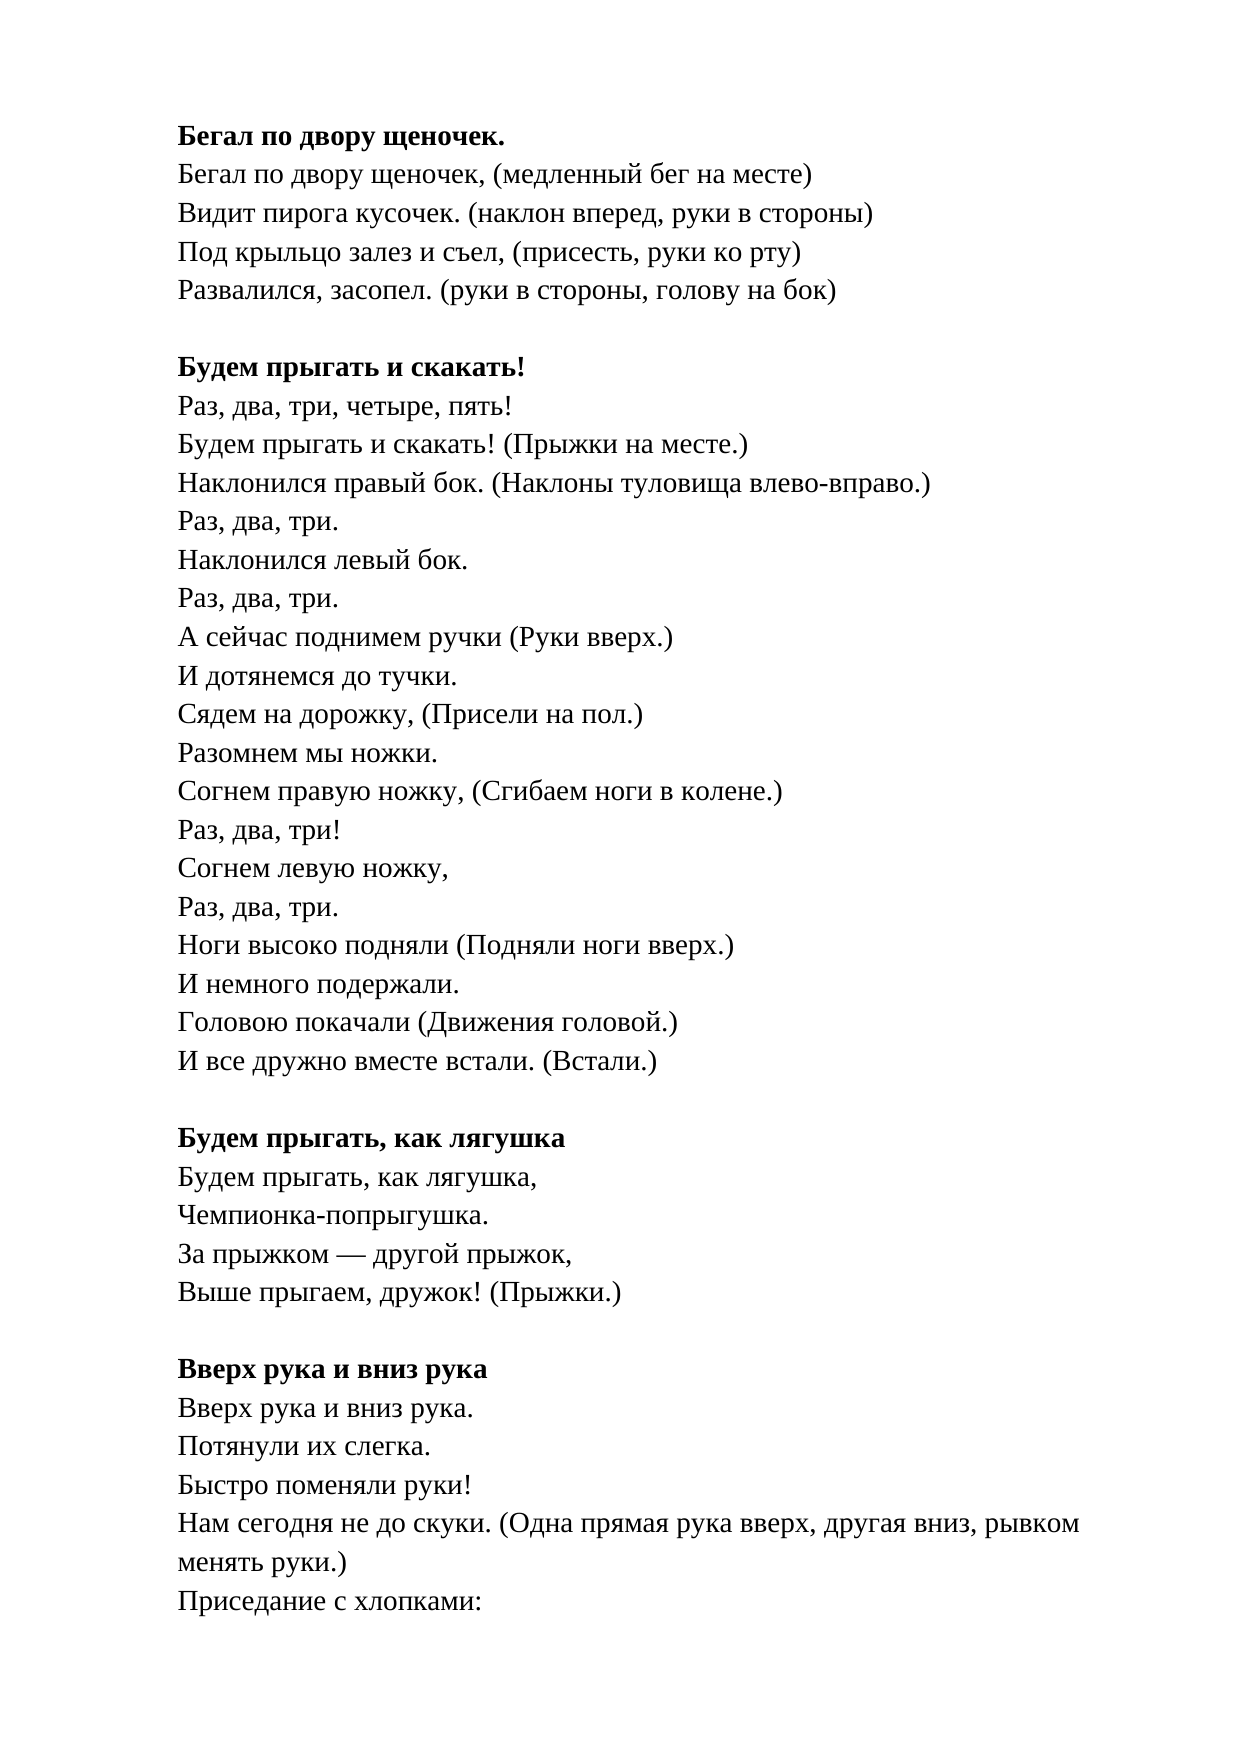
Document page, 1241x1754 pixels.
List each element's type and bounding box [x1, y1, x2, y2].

text [177, 118, 1152, 1616]
